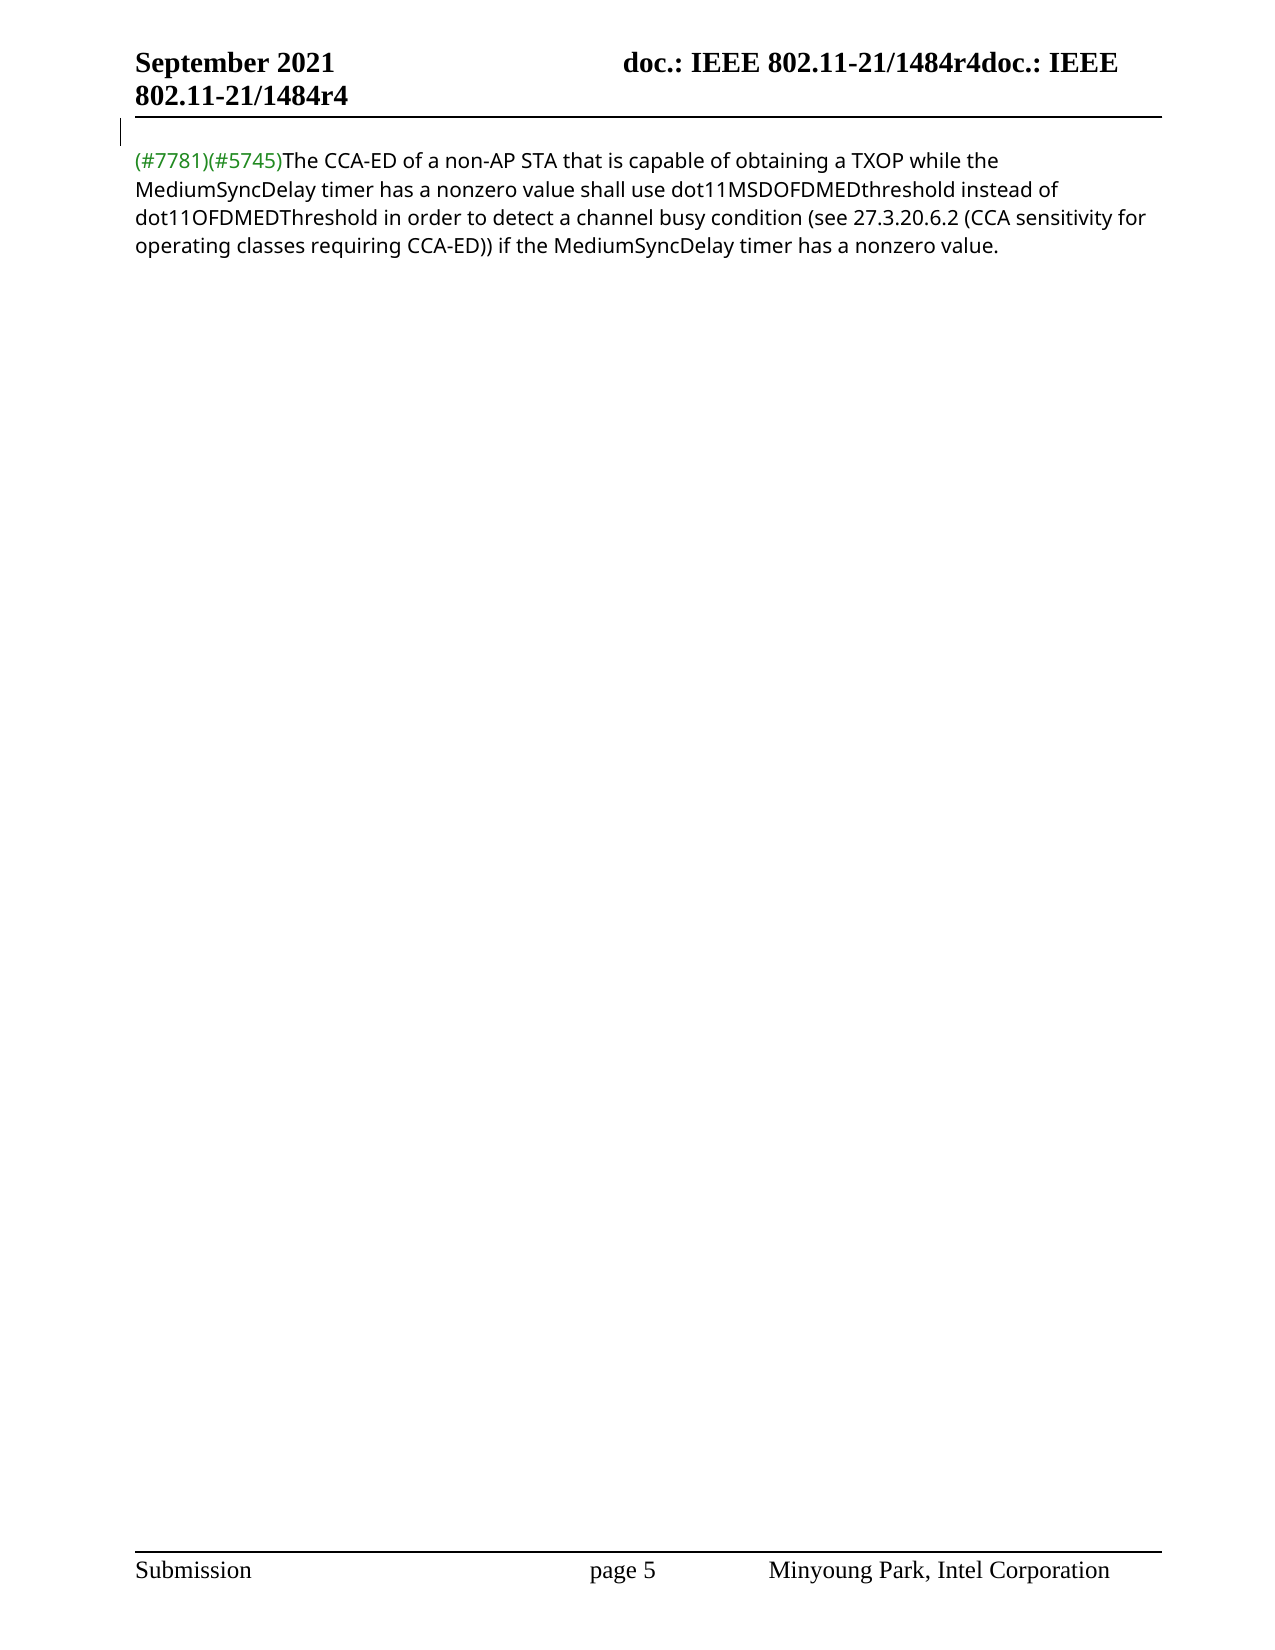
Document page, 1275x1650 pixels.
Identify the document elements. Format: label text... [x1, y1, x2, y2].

text (#7781)(#5745)The CCA-ED of a non-AP STA that is capable of obtaining a TXOP while the MediumSyncDelay timer has a nonzero value shall use dot11MSDOFDMEDthreshold instead of dot11OFDMEDThreshold in order to detect a channel busy condition (see 27.3.20.6.2 (CCA sensitivity for operating classes requiring CCA-ED)) if the MediumSyncDelay timer has a nonzero value. [135, 146, 1162, 260]
